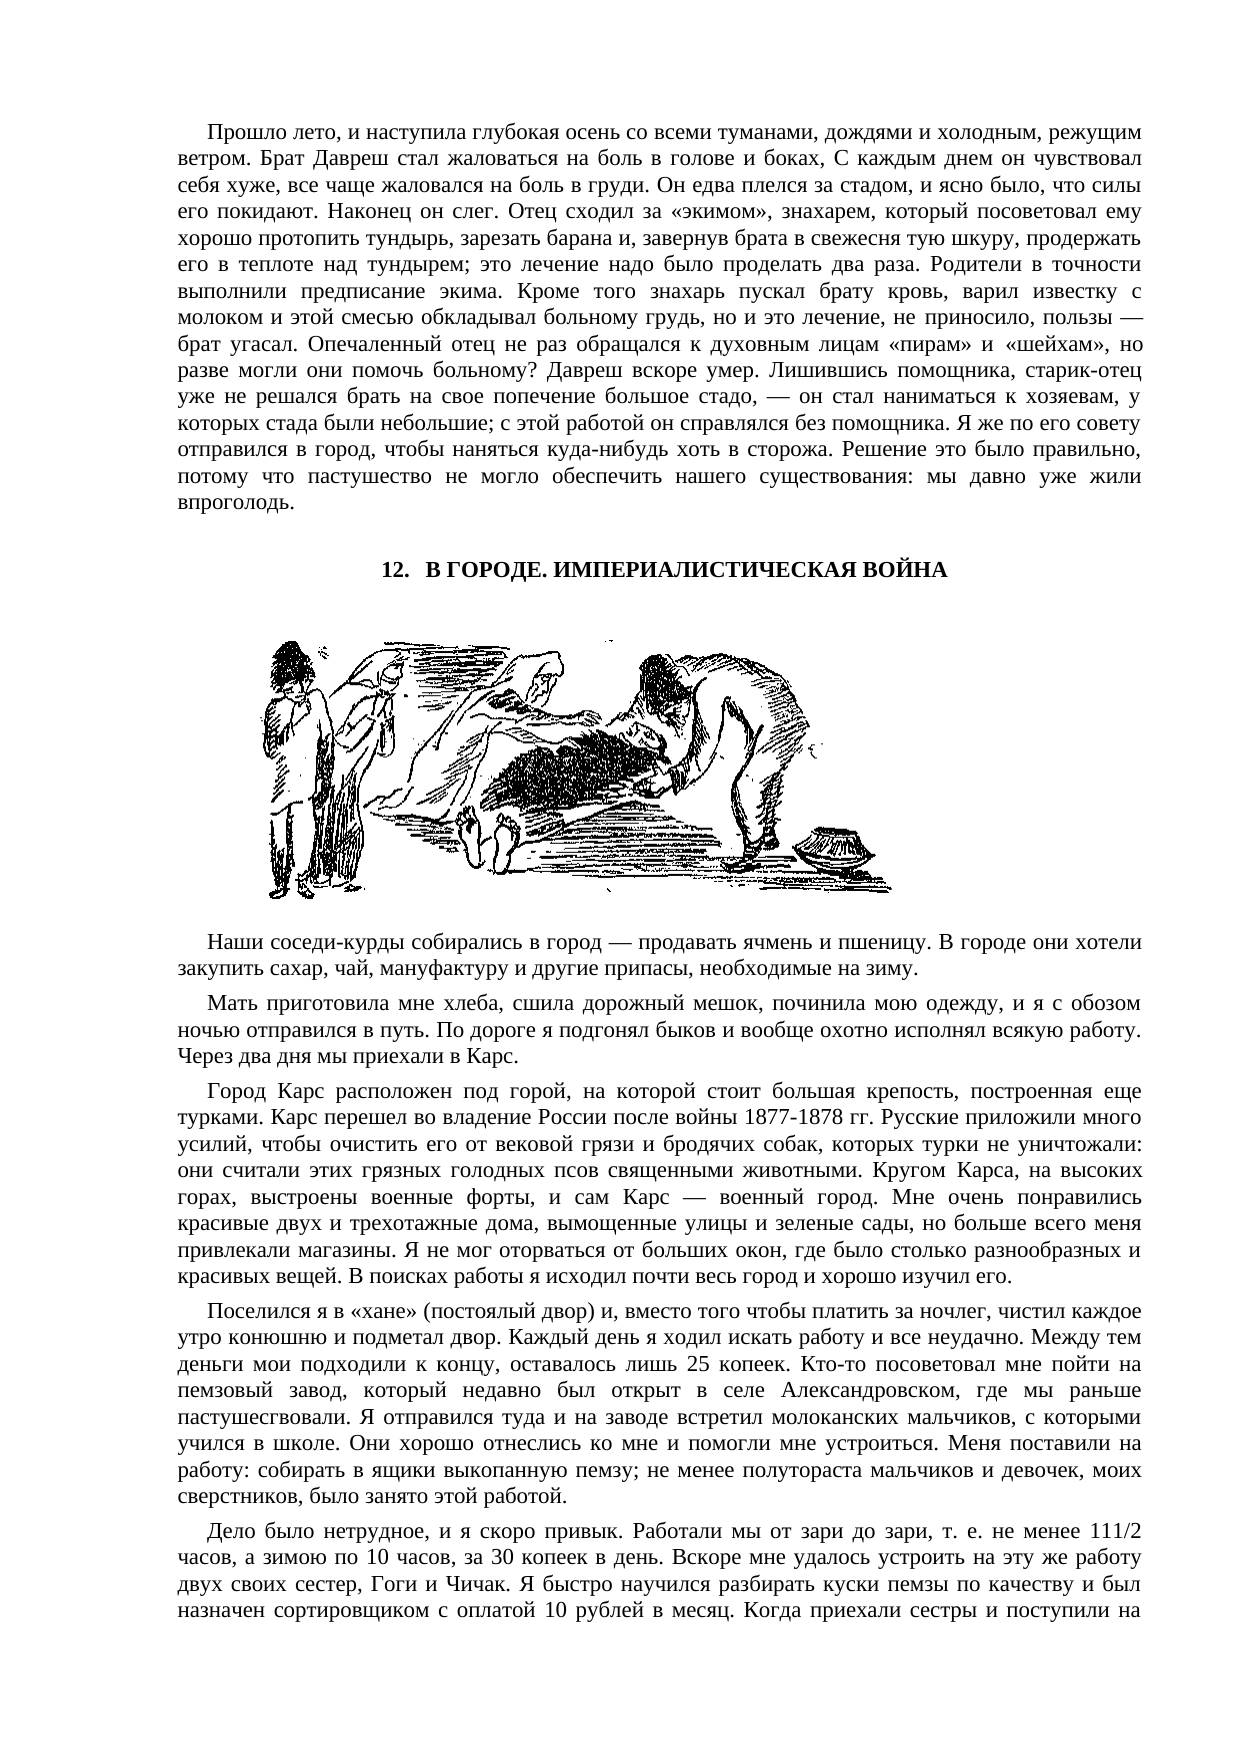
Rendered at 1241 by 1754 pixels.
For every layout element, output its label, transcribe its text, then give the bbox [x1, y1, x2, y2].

text Поселился я в «хане» (постоялый двор) и, вместо того чтобы платить за ночлег, чистил каждое утро конюшню и подметал двор. Каждый день я ходил искать работу и все неудачно. Между тем деньги мои подходили к концу, оставалось лишь 25 копеек. Кто-то посоветовал мне пойти на пемзовый завод, который недавно был открыт в селе Александровском, где мы раньше пастушесгвовали. Я отправился туда и на заводе встретил молоканских мальчиков, с которыми учился в школе. Они хорошо отнеслись ко мне и помогли мне устроиться. Меня поставили на работу: собирать в ящики выкопанную пемзу; не менее полутораста мальчиков и девочек, моих сверстников, было занято этой работой. [177, 1297, 1143, 1509]
text Мать приготовила мне хлеба, сшила дорожный мешок, починила мою одежду, и я с обозом ночью отправился в путь. По дороге я подгонял быков и вообще охотно исполнял всякую работу. Через два дня мы приехали в Карс. [177, 989, 1143, 1069]
list В ГОРОДЕ. ИМПЕРИАЛИСТИЧЕСКАЯ ВОЙНА [177, 544, 1152, 585]
text Город Карс расположен под горой, на которой стоит большая крепость, построенная еще турками. Карс перешел во владение России после войны 1877-1878 гг. Русские приложили много усилий, чтобы очистить его от вековой грязи и бродячих собак, которых турки не уничтожали: они считали этих грязных голодных псов священными животными. Кругом Карса, на высоких горах, выстроены военные форты, и сам Карс — военный город. Мне очень понравились красивые двух и трехотажные дома, вымощенные улицы и зеленые сады, но больше всего меня привлекали магазины. Я не мог оторваться от больших окон, где было столько разнообразных и красивых вещей. В поисках работы я исходил почти весь город и хорошо изучил его. [177, 1077, 1143, 1289]
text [177, 1517, 1143, 1623]
text Прошло лето, и наступила глубокая осень со всеми туманами, дождями и холодным, режущим ветром. Брат Давреш стал жаловаться на боль в голове и боках, С каждым днем он чувствовал себя хуже, все чаще жаловался на боль в груди. Он едва плелся за стадом, и ясно было, что силы его покидают. Наконец он слег. Отец сходил за «экимом», знахарем, который посоветовал ему хорошо протопить тундырь, зарезать барана и, завернув брата в свежесня тую шкуру, продержать его в теплоте над тундырем; это лечение надо было проделать два раза. Родители в точности выполнили предписание экима. Кроме того знахарь пускал брату кровь, варил известку с молоком и этой смесью обкладывал больному грудь, но и это лечение, не приносило, пользы — брат угасал. Опечаленный отец не раз обращался к духовным лицам «пирам» и «шейхам», но разве могли они помочь больному? Давреш вскоре умер. Лишившись помощника, старик-отец уже не решался брать на свое попечение большое стадо, — он стал наниматься к хозяевам, у которых стада были небольшие; с этой работой он справлялся без помощника. Я же по его совету отправился в город, чтобы наняться куда-нибудь хоть в сторожа. Решение это было правильно, потому что пастушество не могло обеспечить нашего существования: мы давно уже жили впроголодь. [177, 118, 1143, 515]
picture [260, 640, 892, 899]
